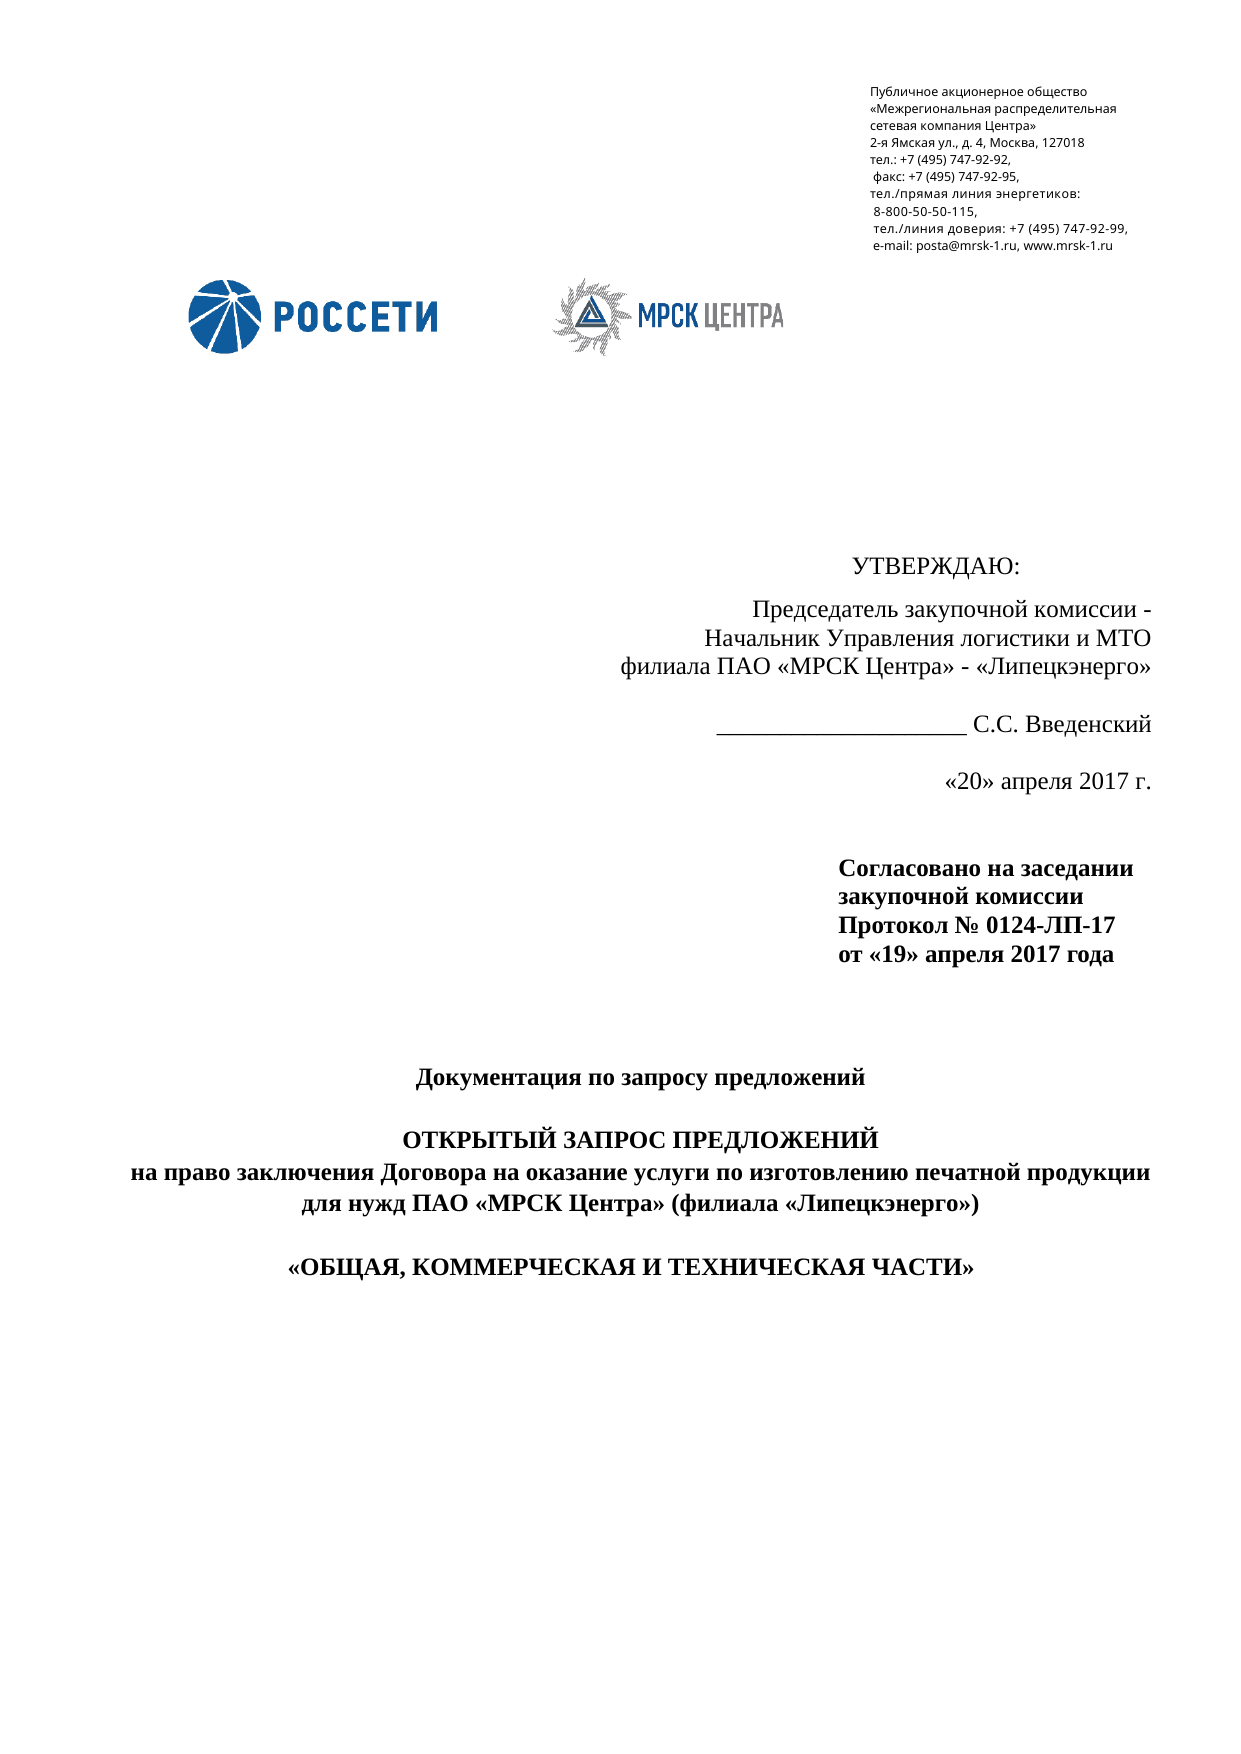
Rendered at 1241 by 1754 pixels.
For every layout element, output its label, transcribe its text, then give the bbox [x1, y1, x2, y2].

text Начальник Управления логистики и МТО [129, 623, 1152, 651]
text «20» апреля 2017 г. [720, 766, 1152, 795]
text УТВЕРЖДАЮ: [720, 551, 1152, 579]
text «ОБЩАЯ, КОММЕРЧЕСКАЯ и техническая ЧАСТИ» [73, 1252, 1183, 1280]
text филиала ПАО «МРСК Центра» - «Липецкэнерго» [129, 651, 1152, 680]
text Документация по запросу предложений [129, 1062, 1152, 1091]
text Председатель закупочной комиссии - [129, 594, 1152, 623]
text ____________________ С.С. Введенский [129, 709, 1152, 738]
picture [188, 278, 784, 356]
text закупочной комиссии [838, 881, 1152, 910]
text от «19» апреля 2017 года [838, 939, 1152, 968]
text на право заключения Договора на оказание услуги по изготовлению печатной продукции для нужд ПАО «МРСК Центра» (филиала «Липецкэнерго») [129, 1157, 1152, 1217]
text ОТКРЫТЫЙ ЗАПРОС ПРЕДЛОЖЕНИЙ [129, 1125, 1152, 1154]
text Протокол № 0124-ЛП-17 [838, 910, 1152, 939]
text Согласовано на заседании [838, 853, 1152, 881]
